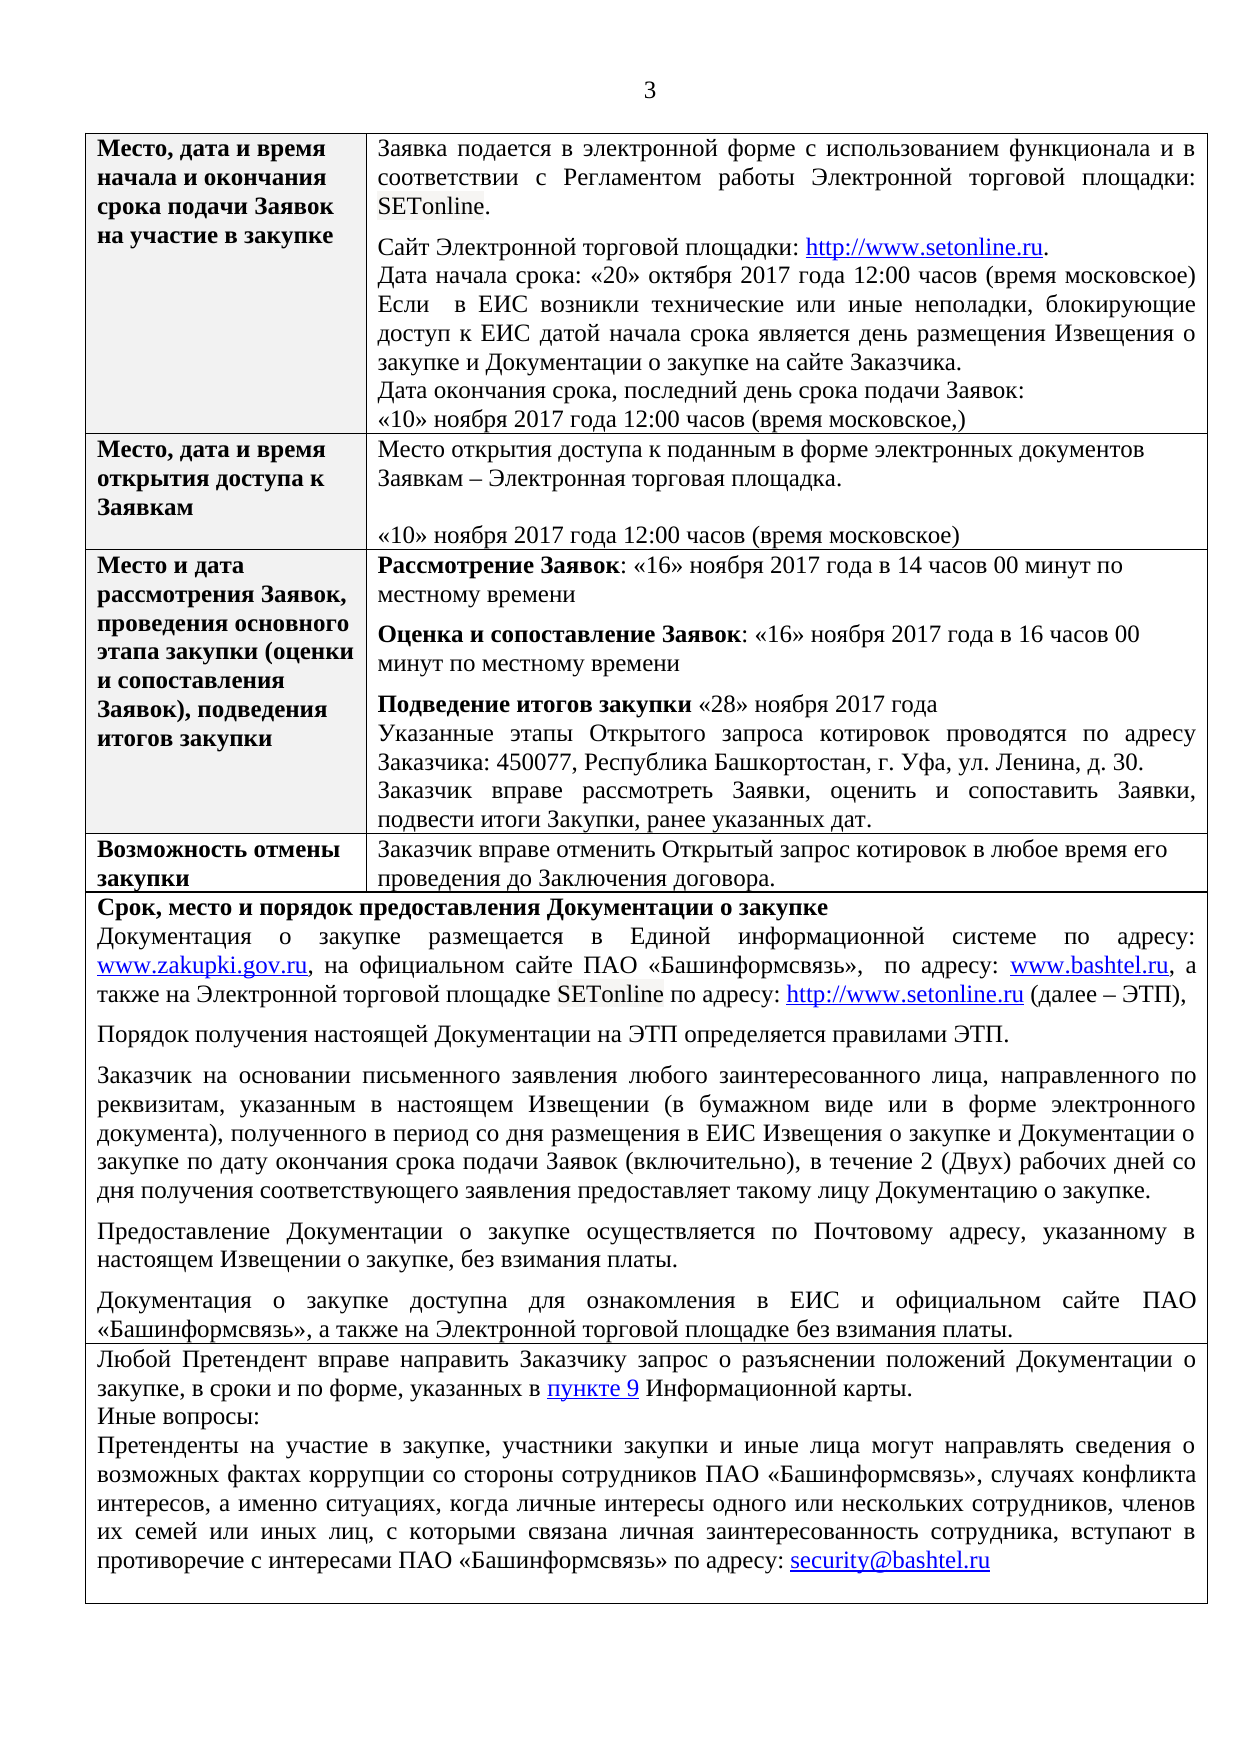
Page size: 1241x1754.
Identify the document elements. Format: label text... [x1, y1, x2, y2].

table_cell Возможность отмены закупки [86, 834, 366, 891]
table_cell Место и дата рассмотрения Заявок, проведения основного этапа закупки (оценки и сопоставления Заявок), подведения итогов закупки [86, 550, 366, 833]
table_cell Рассмотрение Заявок: «16» ноября 2017 года в 14 часов 00 минут по местному времени Оценка и сопоставление Заявок: «16» ноября 2017 года в 16 часов 00 минут по местному времени Подведение итогов закупки «28» ноября 2017 года Указанные этапы Открытого запроса котировок проводятся по адресу Заказчика: 450077, Республика Башкортостан, г. Уфа, ул. Ленина, д. 30. Заказчик вправе рассмотреть Заявки, оценить и сопоставить Заявки, подвести итоги Закупки, ранее указанных дат. [367, 550, 1207, 833]
table_cell Место открытия доступа к поданным в форме электронных документов Заявкам – Электронная торговая площадка. «10» ноября 2017 года 12:00 часов (время московское) [367, 434, 1207, 549]
table_cell Заявка подается в электронной форме с использованием функционала и в соответствии с Регламентом работы Электронной торговой площадки: SETonline. Сайт Электронной торговой площадки: http://www.setonline.ru. Дата начала срока: «20» октября 2017 года 12:00 часов (время московское) Если в ЕИС возникли технические или иные неполадки, блокирующие доступ к ЕИС датой начала срока является день размещения Извещения о закупке и Документации о закупке на сайте Заказчика. Дата окончания срока, последний день срока подачи Заявок: «10» ноября 2017 года 12:00 часов (время московское,) [367, 134, 1207, 433]
table_cell Любой Претендент вправе направить Заказчику запрос о разъяснении положений Документации о закупке, в сроки и по форме, указанных в пункте 9 Информационной карты. Иные вопросы: Претенденты на участие в закупке, участники закупки и иные лица могут направлять сведения о возможных фактах коррупции со стороны сотрудников ПАО «Башинформсвязь», случаях конфликта интересов, а именно ситуациях, когда личные интересы одного или нескольких сотрудников, членов их семей или иных лиц, с которыми связана личная заинтересованность сотрудника, вступают в противоречие с интересами ПАО «Башинформсвязь» по адресу: security@bashtel.ru [86, 1344, 1207, 1603]
table_cell Место, дата и время открытия доступа к Заявкам [86, 434, 366, 549]
table_cell Место, дата и время начала и окончания срока подачи Заявок на участие в закупке [86, 134, 366, 433]
table_cell Срок, место и порядок предоставления Документации о закупке Документация о закупке размещается в Единой информационной системе по адресу: www.zakupki.gov.ru, на официальном сайте ПАО «Башинформсвязь», по адресу: www.bashtel.ru, а также на Электронной торговой площадке SETonline по адресу: http://www.setonline.ru (далее – ЭТП), Порядок получения настоящей Документации на ЭТП определяется правилами ЭТП. Заказчик на основании письменного заявления любого заинтересованного лица, направленного по реквизитам, указанным в настоящем Извещении (в бумажном виде или в форме электронного документа), полученного в период со дня размещения в ЕИС Извещения о закупке и Документации о закупке по дату окончания срока подачи Заявок (включительно), в течение 2 (Двух) рабочих дней со дня получения соответствующего заявления предоставляет такому лицу Документацию о закупке. Предоставление Документации о закупке осуществляется по Почтовому адресу, указанному в настоящем Извещении о закупке, без взимания платы. Документация о закупке доступна для ознакомления в ЕИС и официальном сайте ПАО «Башинформсвязь», а также на Электронной торговой площадке без взимания платы. [86, 893, 1207, 1343]
table_cell Заказчик вправе отменить Открытый запрос котировок в любое время его проведения до Заключения договора. [367, 834, 1207, 891]
